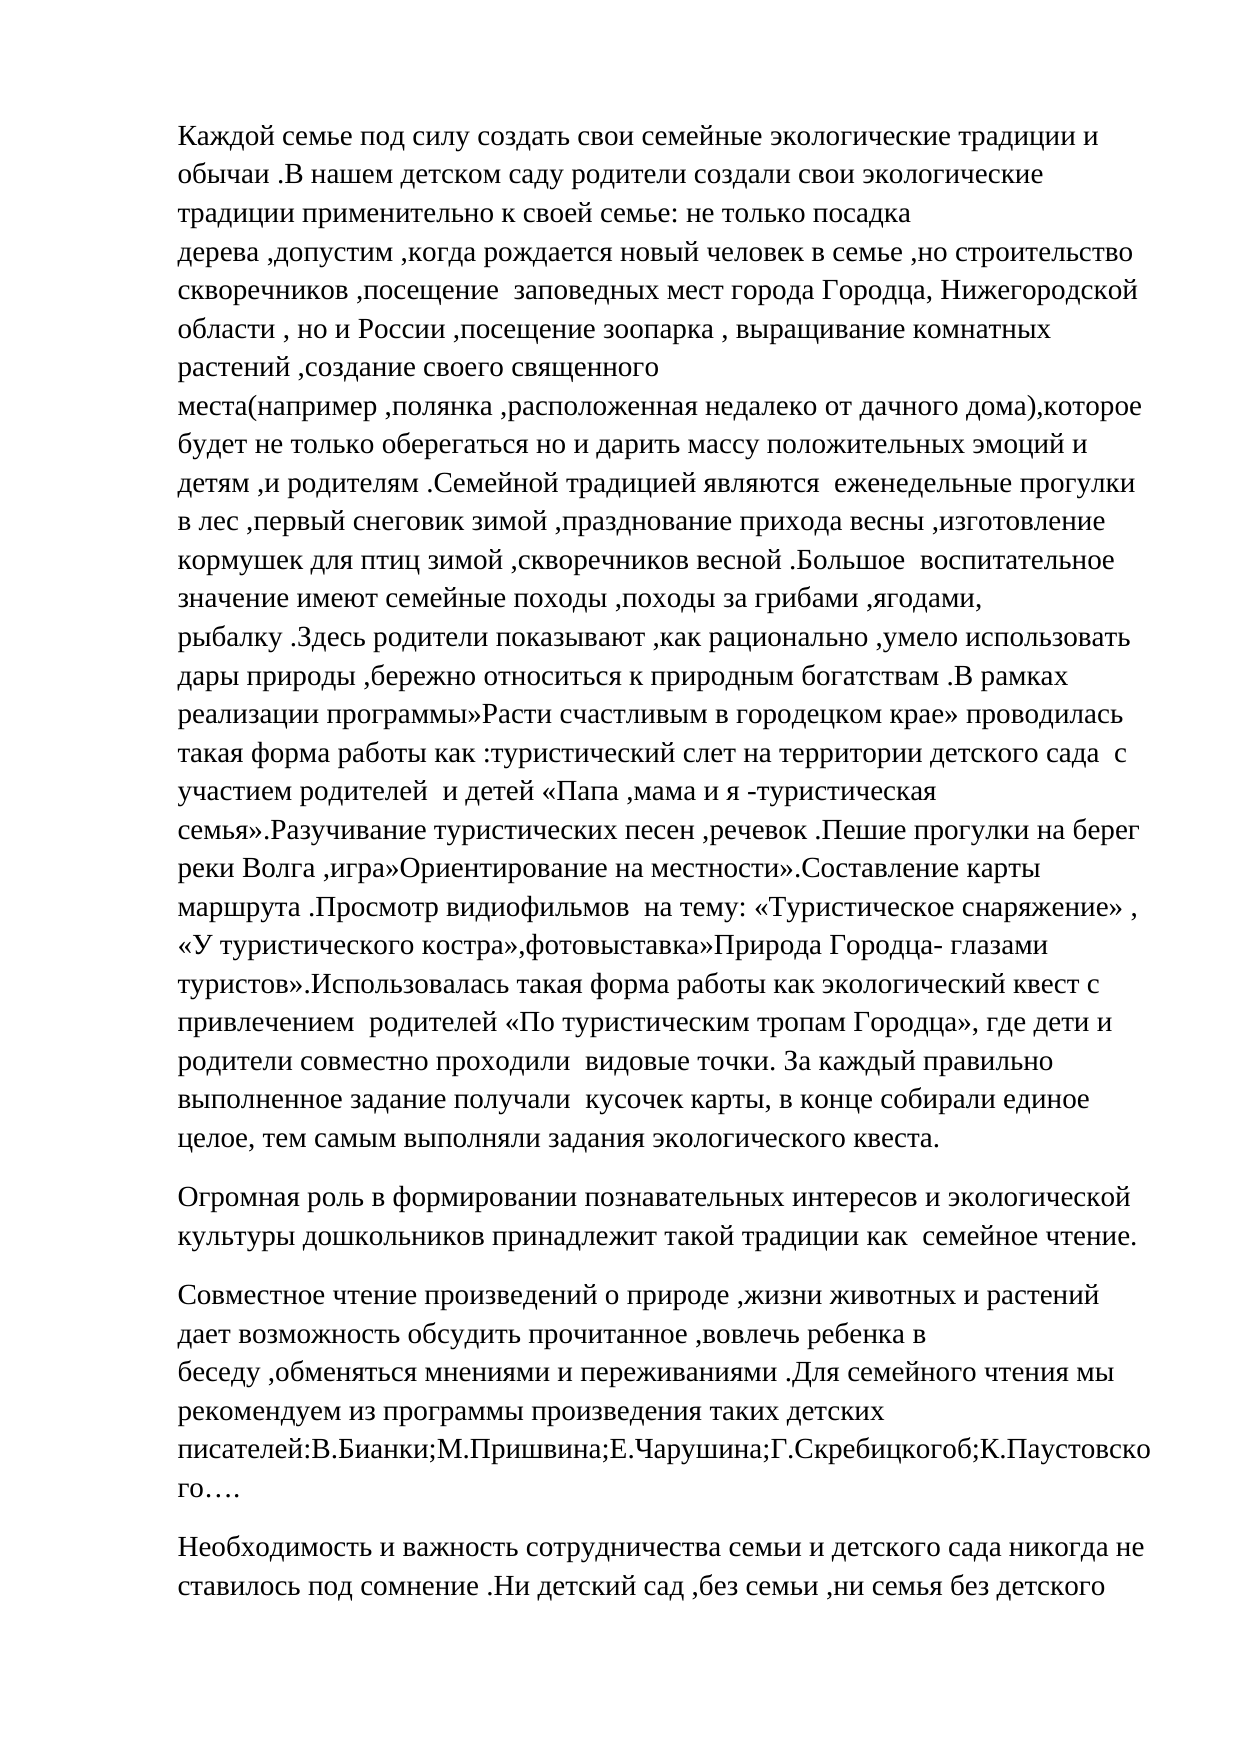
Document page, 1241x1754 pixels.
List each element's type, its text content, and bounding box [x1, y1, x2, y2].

text Каждой семье под силу создать свои семейные экологические традиции и обычаи .В нашем детском саду родители создали свои экологические традиции применительно к своей семье: не только посадка дерева ,допустим ,когда рождается новый человек в семье ,но строительство скворечников ,посещение заповедных мест города Городца, Нижегородской области , но и России ,посещение зоопарка , выращивание комнатных растений ,создание своего священного места(например ,полянка ,расположенная недалеко от дачного дома),которое будет не только оберегаться но и дарить массу положительных эмоций и детям ,и родителям .Семейной традицией являются еженедельные прогулки в лес ,первый снеговик зимой ,празднование прихода весны ,изготовление кормушек для птиц зимой ,скворечников весной .Большое воспитательное значение имеют семейные походы ,походы за грибами ,ягодами, рыбалку .Здесь родители показывают ,как рационально ,умело использовать дары природы ,бережно относиться к природным богатствам .В рамках реализации программы»Расти счастливым в городецком крае» проводилась такая форма работы как :туристический слет на территории детского сада с участием родителей и детей «Папа ,мама и я -туристическая семья».Разучивание туристических песен ,речевок .Пешие прогулки на берег реки Волга ,игра»Ориентирование на местности».Составление карты маршрута .Просмотр видиофильмов на тему: «Туристическое снаряжение» , «У туристического костра»,фотовыставка»Природа Городца- глазами туристов».Использовалась такая форма работы как экологический квест с привлечением родителей «По туристическим тропам Городца», где дети и родители совместно проходили видовые точки. За каждый правильно выполненное задание получали кусочек карты, в конце собирали единое целое, тем самым выполняли задания экологического квеста. [177, 118, 1152, 1154]
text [177, 1529, 1152, 1602]
text Огромная роль в формировании познавательных интересов и экологической культуры дошкольников принадлежит такой традиции как семейное чтение. [177, 1179, 1152, 1252]
text Совместное чтение произведений о природе ,жизни животных и растений дает возможность обсудить прочитанное ,вовлечь ребенка в беседу ,обменяться мнениями и переживаниями .Для семейного чтения мы рекомендуем из программы произведения таких детских писателей:В.Бианки;М.Пришвина;Е.Чарушина;Г.Скребицкогоб;К.Паустовского…. [177, 1277, 1152, 1504]
